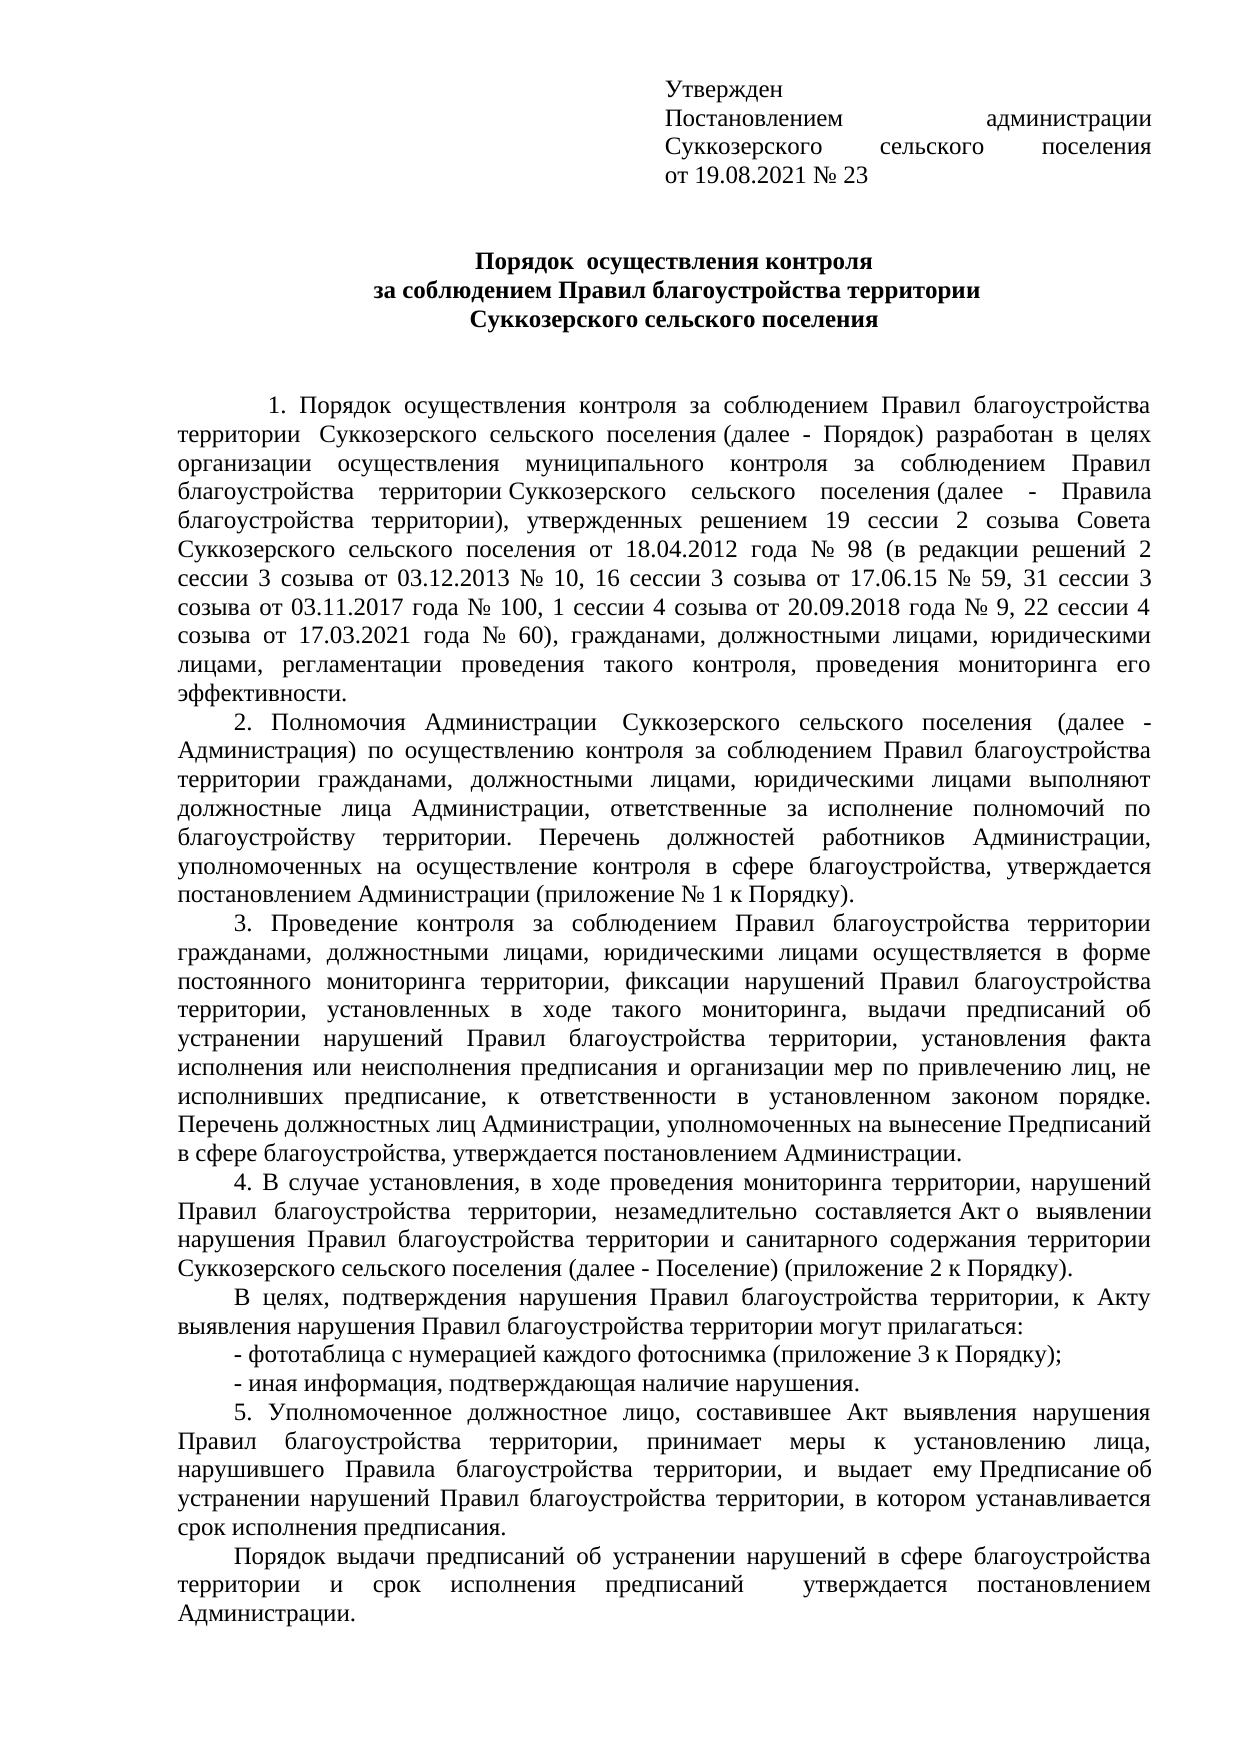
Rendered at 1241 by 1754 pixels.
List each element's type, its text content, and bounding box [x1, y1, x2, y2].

text Постановлением администрации Суккозерского сельского поселения от 19.08.2021 № 23 [664, 103, 1152, 189]
text 3. Проведение контроля за соблюдением Правил благоустройства территории гражданами, должностными лицами, юридическими лицами осуществляется в форме постоянного мониторинга территории, фиксации нарушений Правил благоустройства территории, установленных в ходе такого мониторинга, выдачи предписаний об устранении нарушений Правил благоустройства территории, установления факта исполнения или неисполнения предписания и организации мер по привлечению лиц, не исполнивших предписание, к ответственности в установленном законом порядке. Перечень должностных лиц Администрации, уполномоченных на вынесение Предписаний в сфере благоустройства, утверждается постановлением Администрации. [177, 908, 1152, 1167]
text Порядок выдачи предписаний об устранении нарушений в сфере благоустройства территории и срок исполнения предписаний утверждается постановлением Администрации. [177, 1541, 1152, 1627]
text В целях, подтверждения нарушения Правил благоустройства территории, к Акту выявления нарушения Правил благоустройства территории могут прилагаться: [177, 1282, 1152, 1339]
text 1. Порядок осуществления контроля за соблюдением Правил благоустройства территории Суккозерского сельского поселения (далее - Порядок) разработан в целях организации осуществления муниципального контроля за соблюдением Правил благоустройства территории Суккозерского сельского поселения (далее - Правила благоустройства территории), утвержденных решением 19 сессии 2 созыва Совета Суккозерского сельского поселения от 18.04.2012 года № 98 (в редакции решений 2 сессии 3 созыва от 03.12.2013 № 10, 16 сессии 3 созыва от 17.06.15 № 59, 31 сессии 3 созыва от 03.11.2017 года № 100, 1 сессии 4 созыва от 20.09.2018 года № 9, 22 сессии 4 созыва от 17.03.2021 года № 60), гражданами, должностными лицами, юридическими лицами, регламентации проведения такого контроля, проведения мониторинга его эффективности. [177, 390, 1152, 707]
text за соблюдением Правил благоустройства территории [177, 275, 1152, 304]
text 4. В случае установления, в ходе проведения мониторинга территории, нарушений Правил благоустройства территории, незамедлительно составляется Акт о выявлении нарушения Правил благоустройства территории и санитарного содержания территории Суккозерского сельского поселения (далее - Поселение) (приложение 2 к Порядку). [177, 1167, 1152, 1282]
text 2. Полномочия Администрации Суккозерского сельского поселения (далее - Администрация) по осуществлению контроля за соблюдением Правил благоустройства территории гражданами, должностными лицами, юридическими лицами выполняют должностные лица Администрации, ответственные за исполнение полномочий по благоустройству территории. Перечень должностей работников Администрации, уполномоченных на осуществление контроля в сфере благоустройства, утверждается постановлением Администрации (приложение № 1 к Порядку). [177, 707, 1152, 908]
text - фототаблица с нумерацией каждого фотоснимка (приложение 3 к Порядку); [177, 1339, 1152, 1368]
text 5. Уполномоченное должностное лицо, составившее Акт выявления нарушения Правил благоустройства территории, принимает меры к установлению лица, нарушившего Правила благоустройства территории, и выдает ему Предписание об устранении нарушений Правил благоустройства территории, в котором устанавливается срок исполнения предписания. [177, 1397, 1152, 1541]
text - иная информация, подтверждающая наличие нарушения. [177, 1368, 1152, 1397]
text Суккозерского сельского поселения [177, 304, 1152, 333]
text Утвержден [664, 74, 1152, 103]
text Порядок осуществления контроля [177, 246, 1152, 275]
